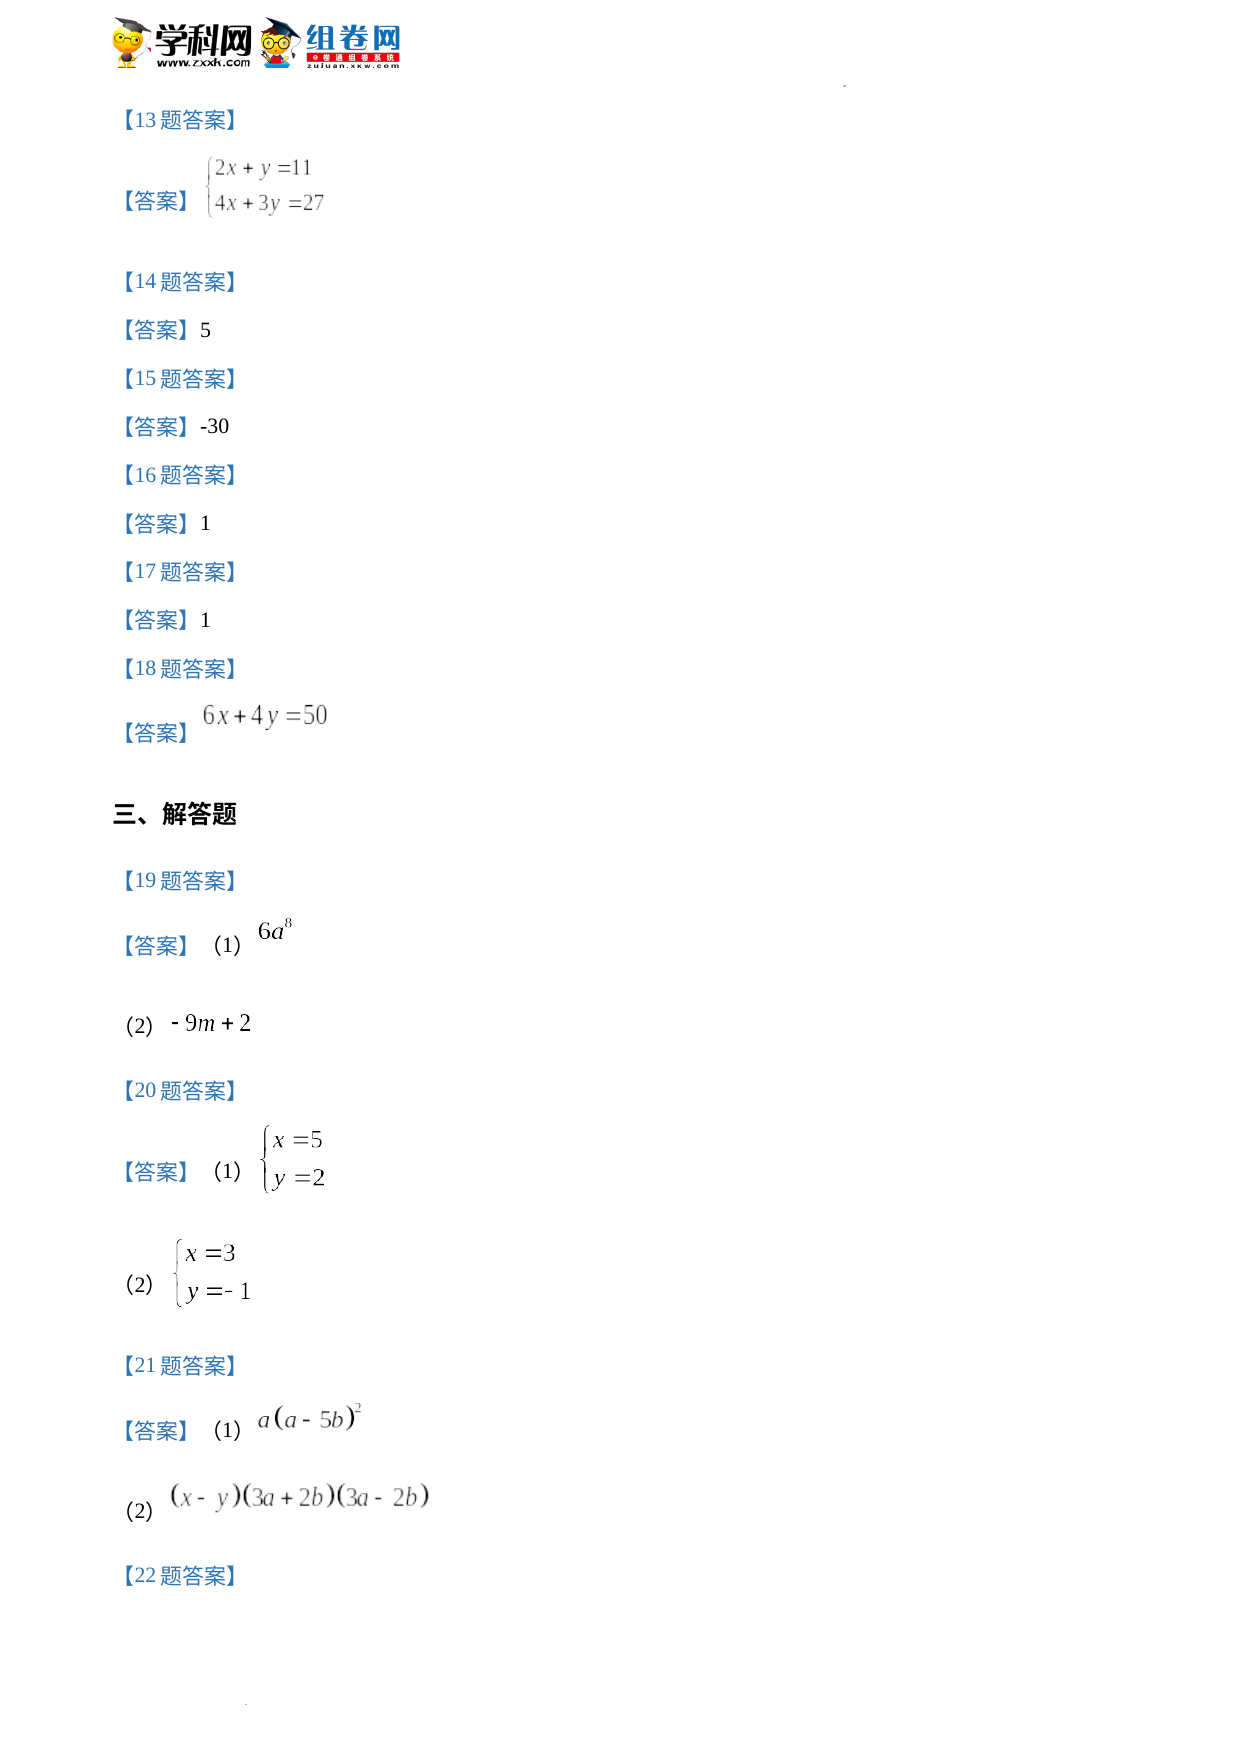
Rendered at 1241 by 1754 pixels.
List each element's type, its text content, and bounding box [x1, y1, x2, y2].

text 【16题答案】 [112, 458, 1128, 491]
text 【答案】5 [112, 313, 1128, 346]
text 【13题答案】 [112, 103, 1128, 136]
text 【答案】1 [112, 506, 1128, 539]
text 【答案】 [112, 700, 1128, 765]
text （2） [112, 1478, 1128, 1543]
picture [260, 17, 400, 68]
text 【22题答案】 [112, 1559, 1128, 1591]
text 【答案】（1） [112, 912, 1128, 977]
text 三、解答题 [112, 781, 1128, 846]
text 【答案】（1） [112, 1122, 1128, 1219]
text 【答案】-30 [112, 410, 1128, 442]
picture [112, 17, 252, 68]
text 【20题答案】 [112, 1074, 1128, 1106]
text 【15题答案】 [112, 361, 1128, 394]
text 【21题答案】 [112, 1349, 1128, 1381]
text （2） [112, 993, 1128, 1058]
text （2） [112, 1235, 1128, 1333]
text 【18题答案】 [112, 651, 1128, 684]
text 【答案】1 [112, 603, 1128, 636]
text 【17题答案】 [112, 555, 1128, 587]
text 【14题答案】 [112, 265, 1128, 297]
text 【19题答案】 [112, 864, 1128, 896]
text 【答案】（1） [112, 1397, 1128, 1462]
text 【答案】 [112, 151, 1128, 249]
